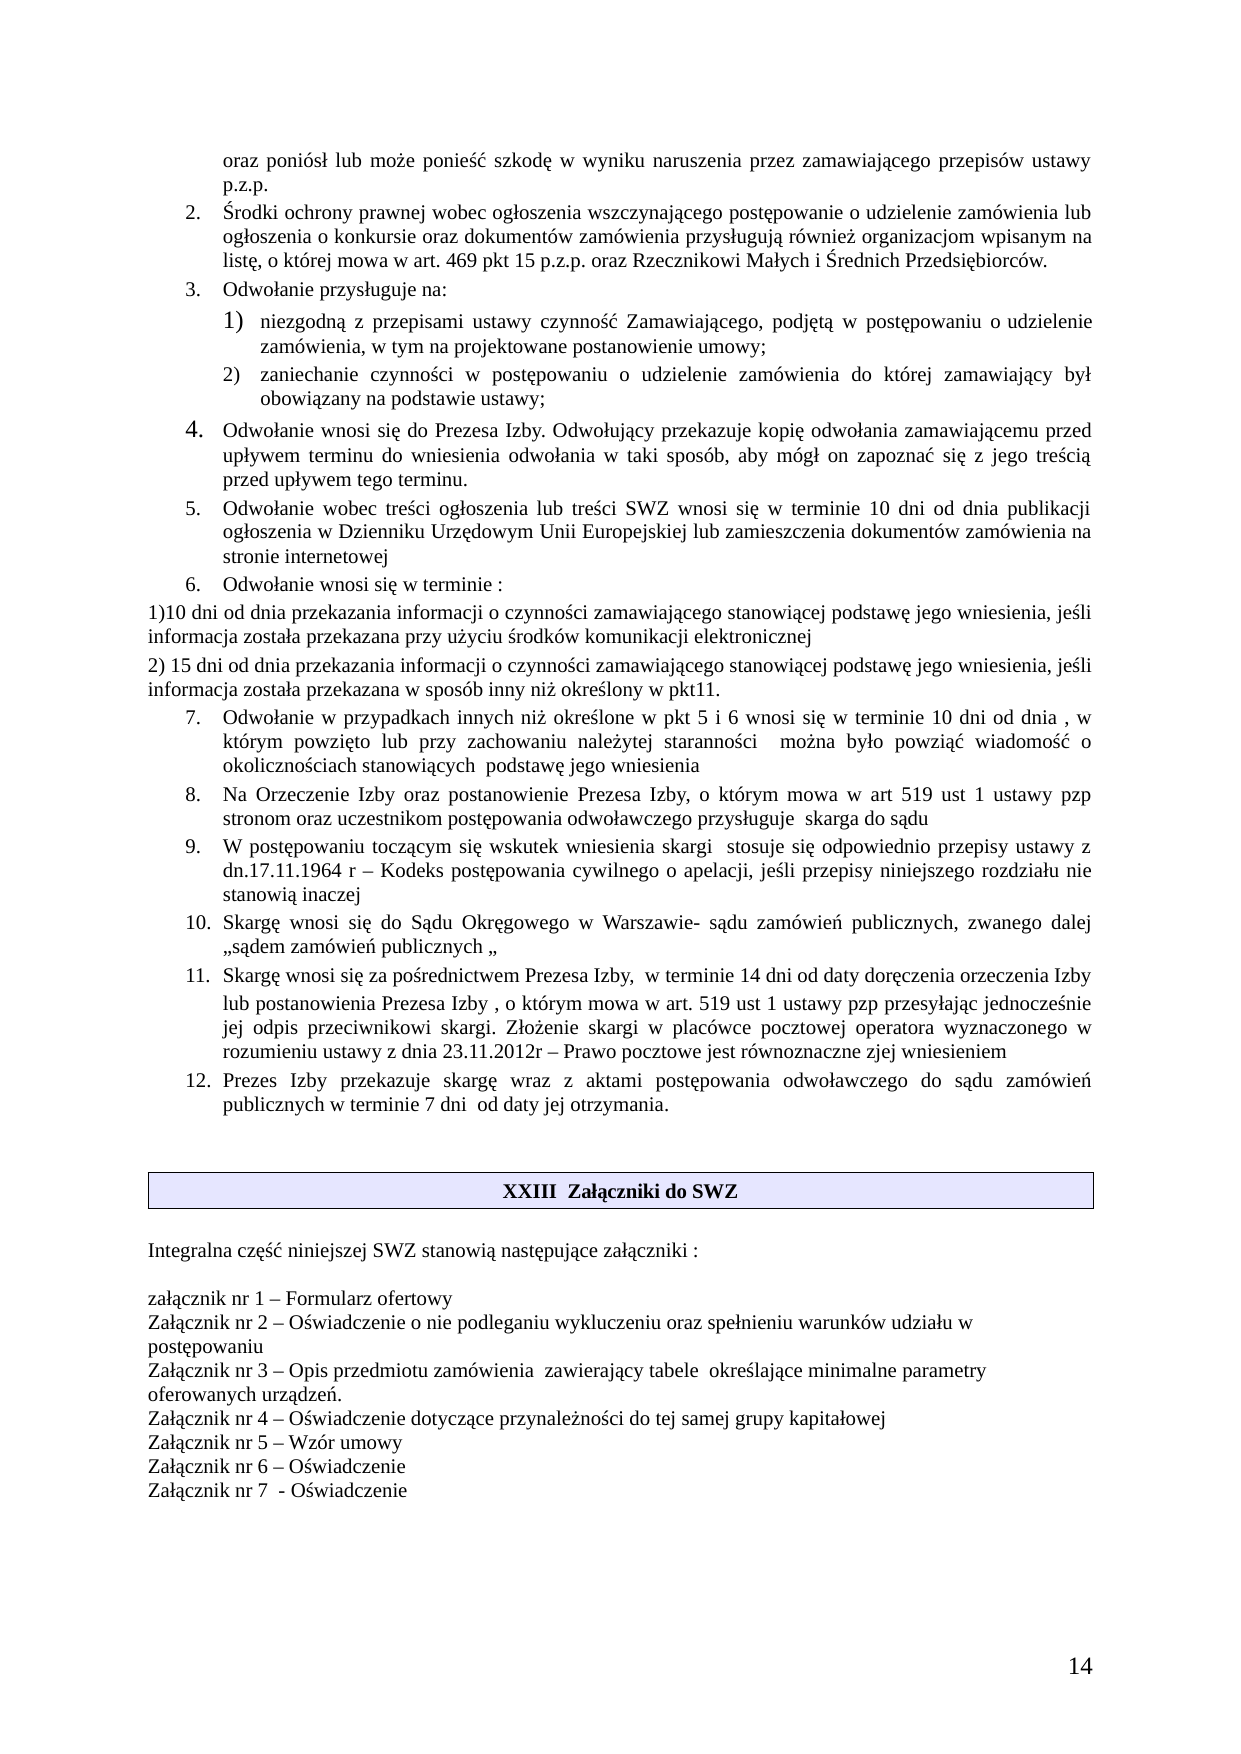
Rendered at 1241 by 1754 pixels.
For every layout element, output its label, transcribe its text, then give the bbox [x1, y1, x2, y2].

list Skargę wnosi się za pośrednictwem Prezesa Izby, w terminie 14 dni od daty doręczenia orzeczenia Izby [185, 963, 1093, 987]
text 1)10 dni od dnia przekazania informacji o czynności zamawiającego stanowiącej podstawę jego wniesienia, jeśli informacja została przekazana przy użyciu środków komunikacji elektronicznej [148, 600, 1093, 648]
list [185, 148, 1093, 196]
text Załącznik nr 2 – Oświadczenie o nie podleganiu wykluczeniu oraz spełnieniu warunków udziału w postępowaniu [148, 1310, 1093, 1358]
text Integralna część niniejszej SWZ stanowią następujące załączniki : [148, 1238, 1093, 1262]
text Załącznik nr 4 – Oświadczenie dotyczące przynależności do tej samej grupy kapitałowej [148, 1406, 1093, 1430]
text 2) 15 dni od dnia przekazania informacji o czynności zamawiającego stanowiącej podstawę jego wniesienia, jeśli informacja została przekazana w sposób inny niż określony w pkt11. [148, 653, 1093, 701]
list Na Orzeczenie Izby oraz postanowienie Prezesa Izby, o którym mowa w art 519 ust 1 ustawy pzp stronom oraz uczestnikom postępowania odwoławczego przysługuje skarga do sądu [185, 781, 1093, 829]
list Odwołanie wnosi się do Prezesa Izby. Odwołujący przekazuje kopię odwołania zamawiającemu przed upływem terminu do wniesienia odwołania w taki sposób, aby mógł on zapoznać się z jego treścią przed upływem tego terminu. [185, 414, 1093, 491]
list Odwołanie przysługuje na: [185, 276, 1093, 301]
text Załącznik nr 6 – Oświadczenie [148, 1454, 1093, 1478]
list Odwołanie w przypadkach innych niż określone w pkt 5 i 6 wnosi się w terminie 10 dni od dnia , w którym powzięto lub przy zachowaniu należytej staranności można było powziąć wiadomość o okolicznościach stanowiących podstawę jego wniesienia [185, 705, 1093, 777]
list W postępowaniu toczącym się wskutek wniesienia skargi stosuje się odpowiednio przepisy ustawy z dn.17.11.1964 r – Kodeks postępowania cywilnego o apelacji, jeśli przepisy niniejszego rozdziału nie stanowią inaczej [185, 834, 1093, 906]
text Załącznik nr 3 – Opis przedmiotu zamówienia zawierający tabele określające minimalne parametry oferowanych urządzeń. [148, 1358, 1093, 1406]
list Odwołanie wobec treści ogłoszenia lub treści SWZ wnosi się w terminie 10 dni od dnia publikacji ogłoszenia w Dzienniku Urzędowym Unii Europejskiej lub zamieszczenia dokumentów zamówienia na stronie internetowej [185, 495, 1093, 568]
list Środki ochrony prawnej wobec ogłoszenia wszczynającego postępowanie o udzielenie zamówienia lub ogłoszenia o konkursie oraz dokumentów zamówienia przysługują również organizacjom wpisanym na listę, o której mowa w art. 469 pkt 15 p.z.p. oraz Rzecznikowi Małych i Średnich Przedsiębiorców. [185, 200, 1093, 272]
text lub postanowienia Prezesa Izby , o którym mowa w art. 519 ust 1 ustawy pzp przesyłając jednocześnie jej odpis przeciwnikowi skargi. Złożenie skargi w placówce pocztowej operatora wyznaczonego w rozumieniu ustawy z dnia 23.11.2012r – Prawo pocztowe jest równoznaczne zjej wniesieniem [223, 991, 1093, 1063]
list Skargę wnosi się do Sądu Okręgowego w Warszawie- sądu zamówień publicznych, zwanego dalej „sądem zamówień publicznych „ [185, 910, 1093, 958]
text Załącznik nr 7 - Oświadczenie [148, 1478, 1093, 1502]
list niezgodną z przepisami ustawy czynność Zamawiającego, podjętą w postępowaniu o udzielenie zamówienia, w tym na projektowane postanowienie umowy; [223, 305, 1093, 358]
list zaniechanie czynności w postępowaniu o udzielenie zamówienia do której zamawiający był obowiązany na podstawie ustawy; [223, 362, 1093, 410]
list Prezes Izby przekazuje skargę wraz z aktami postępowania odwoławczego do sądu zamówień publicznych w terminie 7 dni od daty jej otrzymania. [185, 1067, 1093, 1116]
text załącznik nr 1 – Formularz ofertowy [148, 1286, 1093, 1310]
text Załącznik nr 5 – Wzór umowy [148, 1430, 1093, 1454]
list Odwołanie wnosi się w terminie : [185, 572, 1093, 596]
table_header XXIII Załączniki do SWZ [149, 1173, 1093, 1208]
